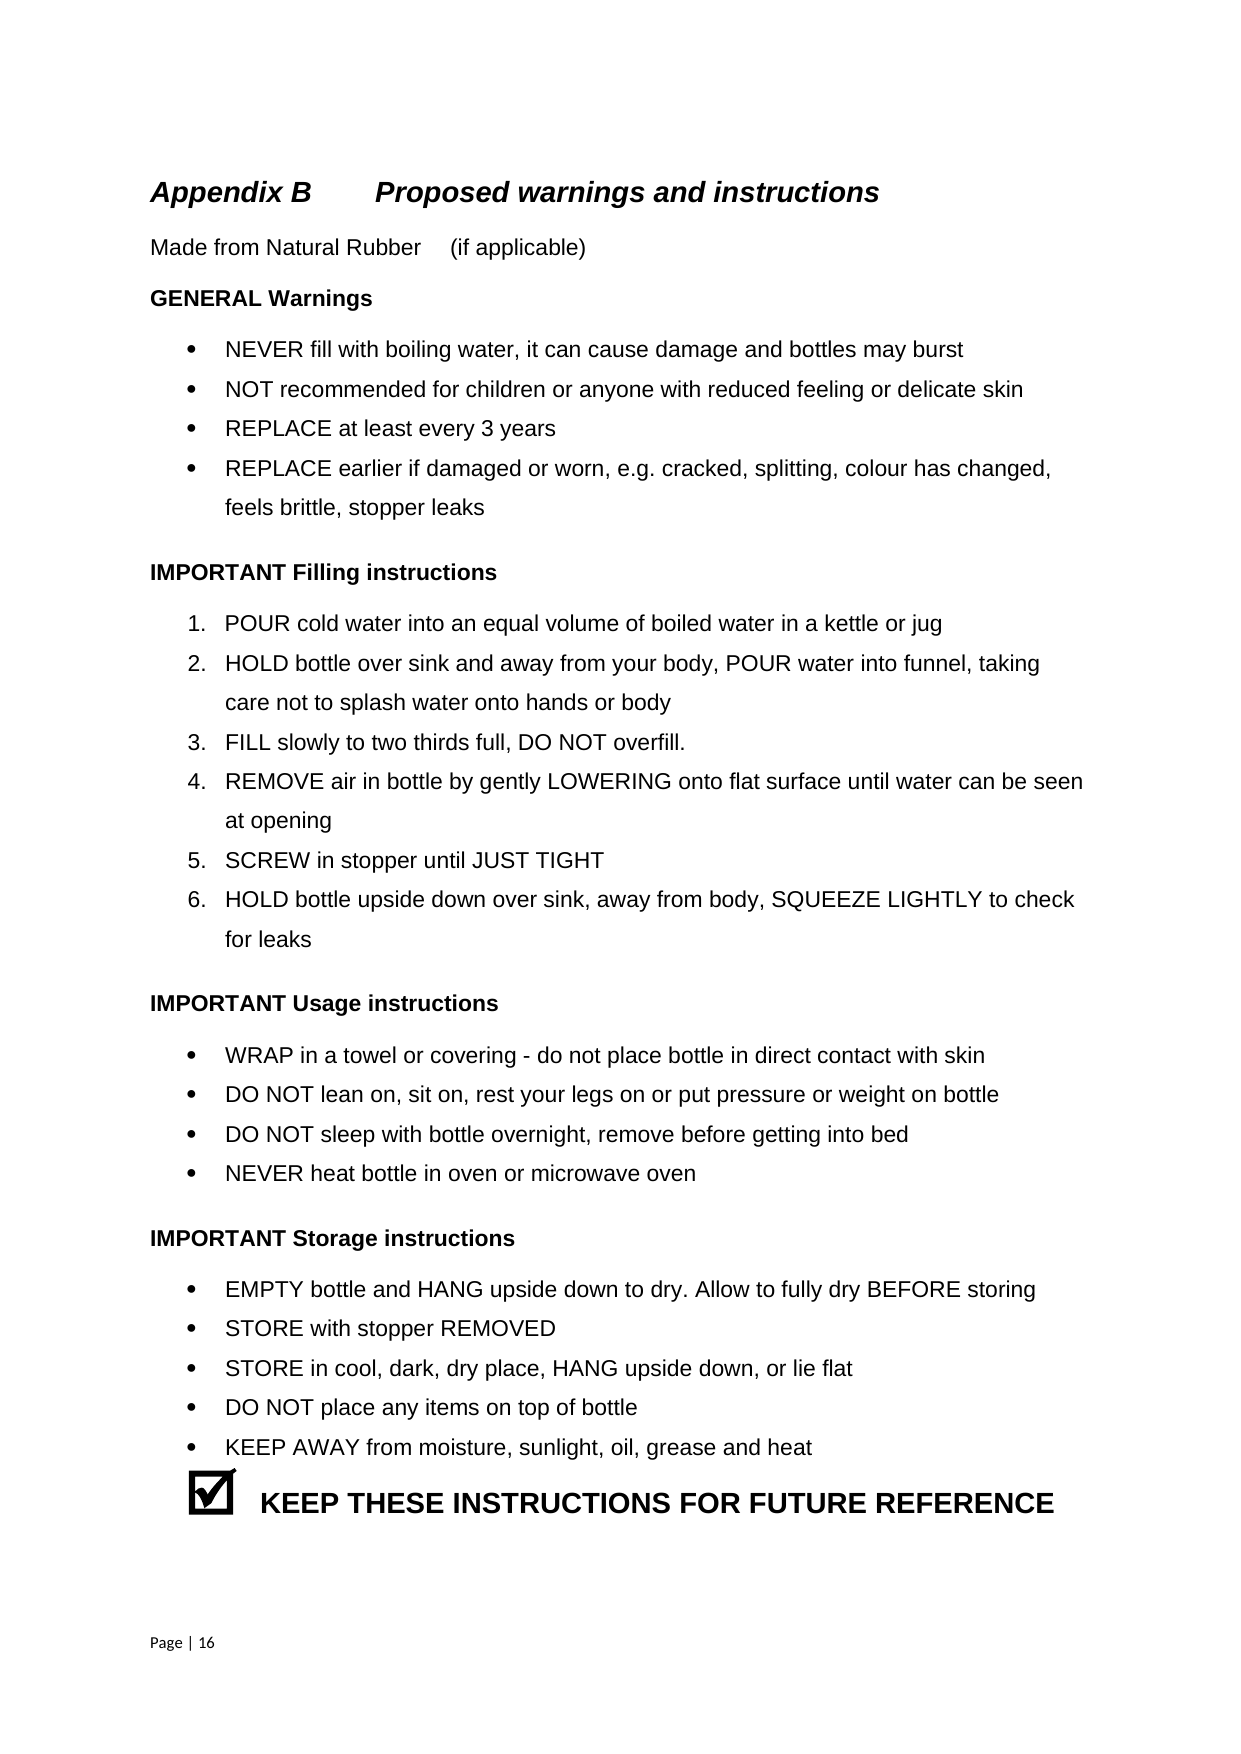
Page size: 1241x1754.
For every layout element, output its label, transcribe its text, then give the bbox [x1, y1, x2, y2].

list NOT recommended for children or anyone with reduced feeling or delicate skin [187, 376, 1090, 402]
text IMPORTANT Storage instructions [150, 1224, 1090, 1251]
list REPLACE at least every 3 years [187, 415, 1090, 442]
text KEEP THESE INSTRUCTIONS FOR FUTURE REFERENCE [150, 1473, 1090, 1526]
text IMPORTANT Filling instructions [150, 559, 1090, 585]
list DO NOT sleep with bottle overnight, remove before getting into bed [187, 1121, 1090, 1147]
list NEVER heat bottle in oven or microwave oven [187, 1160, 1090, 1186]
list POUR cold water into an equal volume of boiled water in a kettle or jug [187, 610, 1090, 636]
list SCREW in stopper until JUST TIGHT [187, 847, 1090, 873]
list EMPTY bottle and HANG upside down to dry. Allow to fully dry BEFORE storing [187, 1276, 1090, 1302]
list WRAP in a towel or covering - do not place bottle in direct contact with skin [187, 1042, 1090, 1068]
text Made from Natural Rubber (if applicable) [150, 233, 1090, 260]
list STORE in cool, dark, dry place, HANG upside down, or lie flat [187, 1355, 1090, 1381]
list KEEP AWAY from moisture, sunlight, oil, grease and heat [187, 1434, 1090, 1460]
list DO NOT place any items on top of bottle [187, 1394, 1090, 1421]
list STORE with stopper REMOVED [187, 1315, 1090, 1342]
subtitle Appendix B Proposed warnings and instructions [150, 175, 1090, 208]
text IMPORTANT Usage instructions [150, 990, 1090, 1017]
list HOLD bottle upside down over sink, away from body, SQUEEZE LIGHTLY to check for leaks [187, 886, 1090, 952]
list DO NOT lean on, sit on, rest your legs on or put pressure or weight on bottle [187, 1081, 1090, 1107]
list FILL slowly to two thirds full, DO NOT overfill. [187, 728, 1090, 755]
list REPLACE earlier if damaged or worn, e.g. cracked, splitting, colour has changed, feels brittle, stopper leaks [187, 455, 1090, 521]
text GENERAL Warnings [150, 285, 1090, 311]
list REMOVE air in bottle by gently LOWERING onto flat surface until water can be seen at opening [187, 768, 1090, 834]
list HOLD bottle over sink and away from your body, POUR water into funnel, taking care not to splash water onto hands or body [187, 649, 1090, 715]
list NEVER fill with boiling water, it can cause damage and bottles may burst [187, 336, 1090, 363]
